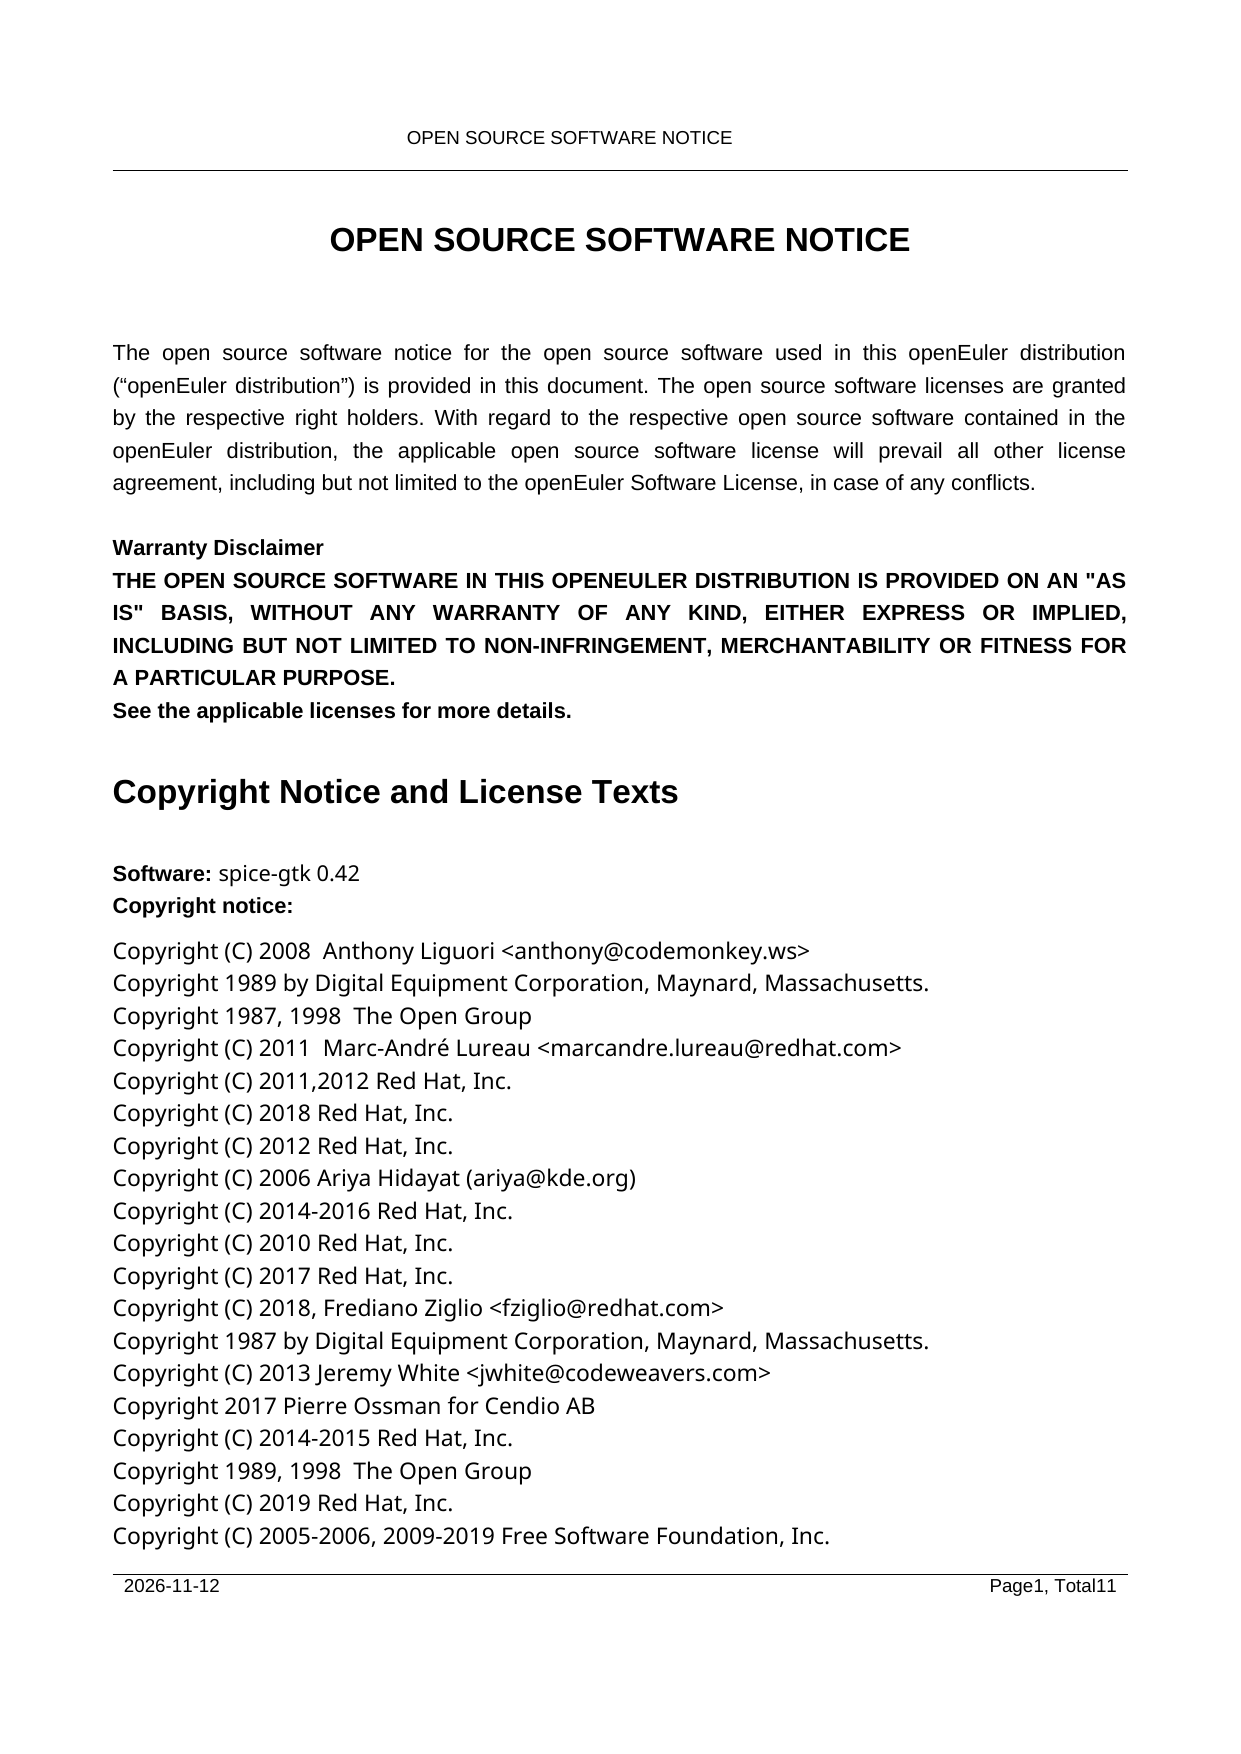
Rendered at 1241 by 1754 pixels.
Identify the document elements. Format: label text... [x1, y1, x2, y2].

title Software: spice-gtk 0.42 [112, 856, 1128, 889]
text THE OPEN SOURCE SOFTWARE IN THIS OPENEULER DISTRIBUTION IS PROVIDED ON AN "AS IS" BASIS, WITHOUT ANY WARRANTY OF ANY KIND, EITHER EXPRESS OR IMPLIED, INCLUDING BUT NOT LIMITED TO NON-INFRINGEMENT, MERCHANTABILITY OR FITNESS FOR A PARTICULAR PURPOSE. See the applicable licenses for more details. [112, 564, 1128, 726]
text The open source software notice for the open source software used in this openEuler distribution (“openEuler distribution”) is provided in this document. The open source software licenses are granted by the respective right holders. With regard to the respective open source software contained in the openEuler distribution, the applicable open source software license will prevail all other license agreement, including but not limited to the openEuler Software License, in case of any conflicts. [112, 336, 1128, 499]
text Copyright notice: [112, 889, 1128, 921]
text OPEN SOURCE SOFTWARE NOTICE [112, 206, 1128, 271]
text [112, 934, 1128, 1551]
text Copyright Notice and License Texts [112, 759, 1128, 824]
text Warranty Disclaimer [112, 531, 1128, 564]
